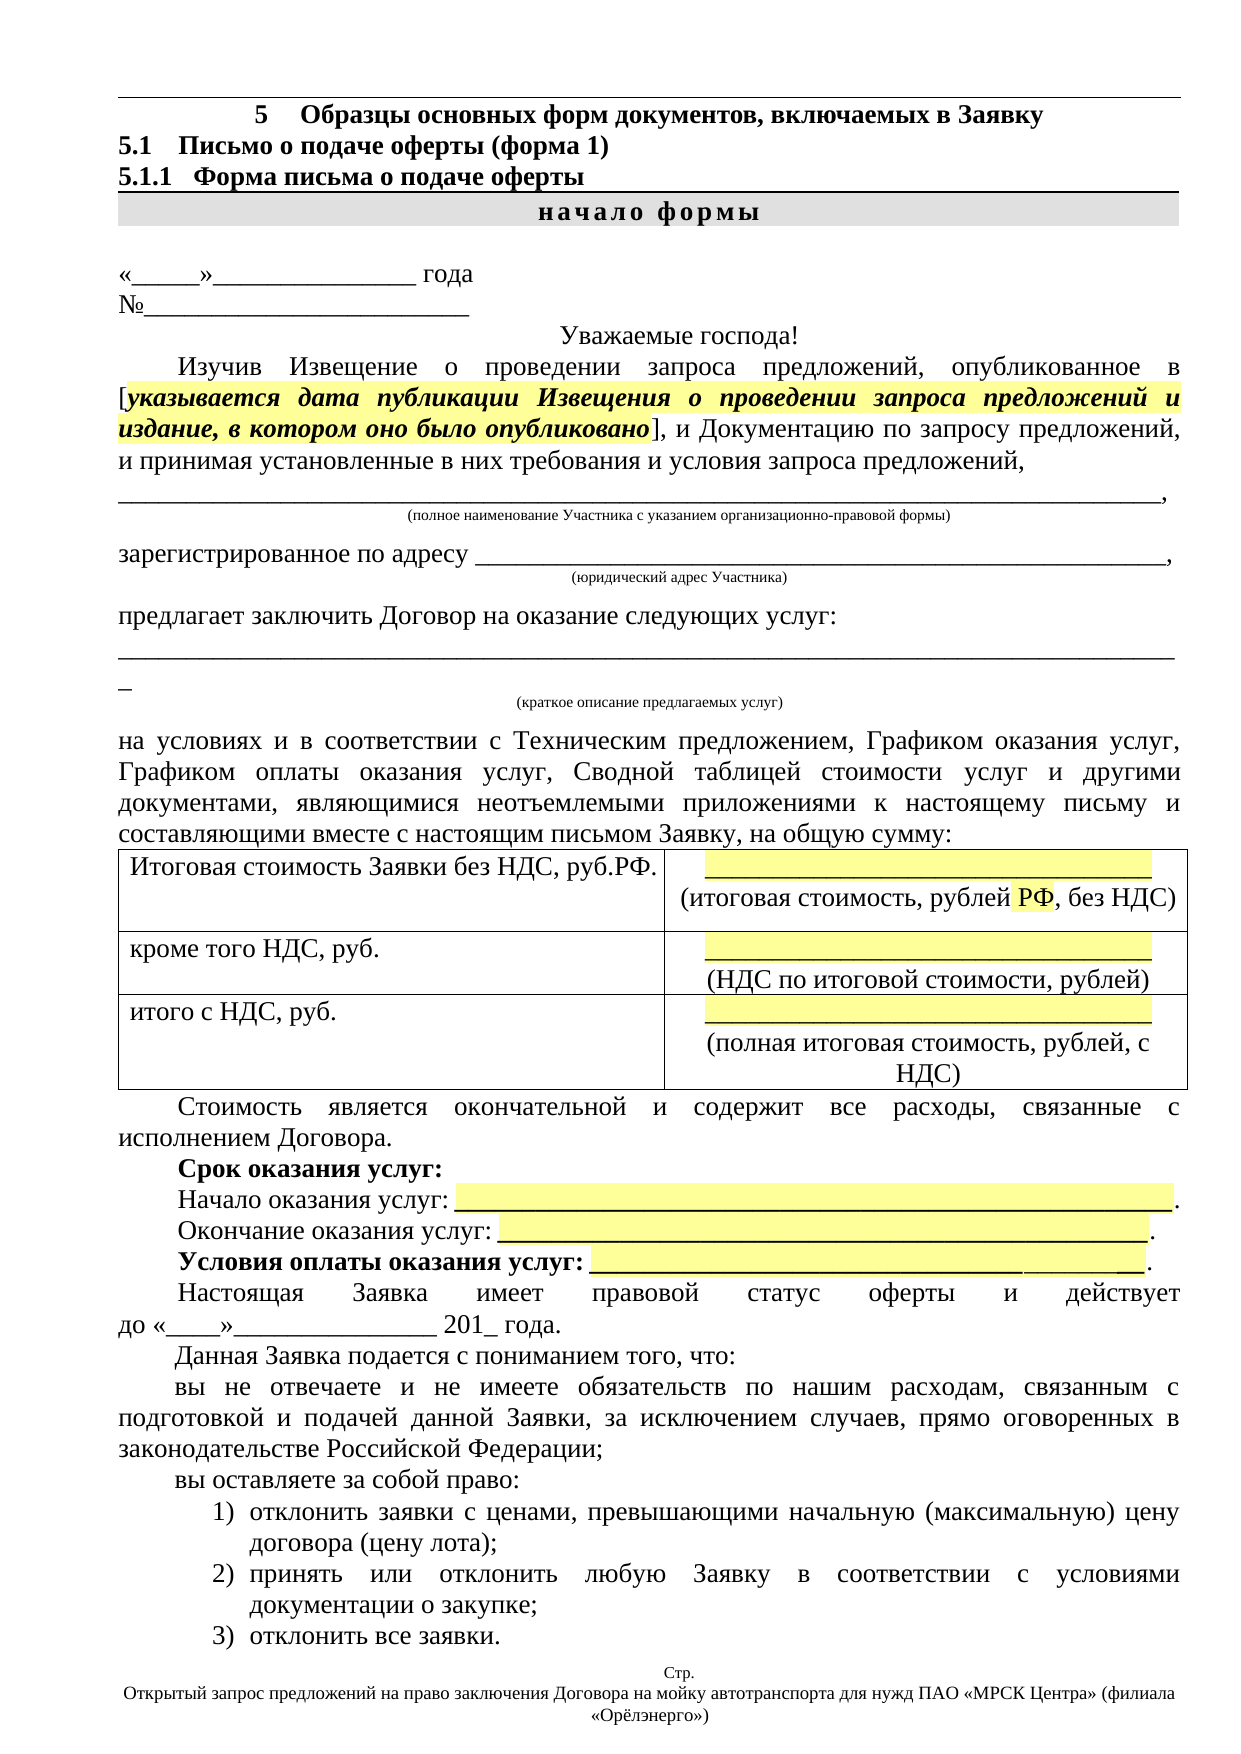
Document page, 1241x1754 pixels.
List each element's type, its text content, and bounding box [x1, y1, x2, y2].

text (юридический адрес Участника) [118, 568, 1181, 599]
text №________________________ [118, 288, 635, 319]
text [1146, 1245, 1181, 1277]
subtitle Форма письма о подаче оферты [118, 160, 1181, 191]
text вы не отвечаете и не имеете обязательств по нашим расходам, связанным с подготовкой и подачей данной Заявки, за исключением случаев, прямо оговоренных в законодательстве Российской Федерации; [118, 1370, 1181, 1463]
text Изучив Извещение о проведении запроса предложений, опубликованное в [указывается дата публикации Извещения о проведении запроса предложений и издание, в котором оно было опубликовано], и Документацию по запросу предложений, и принимая установленные в них требования и условия запроса предложений, [118, 413, 1181, 475]
text «_____»_______________ года [118, 257, 635, 288]
text начало формы [118, 193, 1179, 226]
table_header Итоговая стоимость Заявки без НДС, руб.РФ. [119, 850, 664, 931]
table_cell кроме того НДС, руб. [119, 932, 664, 994]
list отклонить все заявки. [212, 1619, 1181, 1650]
text Начало оказания услуг: _____________________________________________________. [118, 1183, 456, 1214]
text _______________________________________________________________________________ [118, 631, 1181, 693]
text (краткое описание предлагаемых услуг) [118, 693, 1181, 724]
text Изучив Извещение о проведении запроса предложений, опубликованное в [указывается дата публикации Извещения о проведении запроса предложений и издание, в котором оно было опубликовано], и Документацию по запросу предложений, и принимая установленные в них требования и условия запроса предложений, [118, 350, 1181, 413]
text Уважаемые господа! [118, 319, 1181, 350]
text Условия оплаты оказания услуг: _________________________________________. [118, 1245, 591, 1277]
subtitle Письмо о подаче оферты (форма 1) [118, 129, 1181, 160]
table_header _________________________________ (итоговая стоимость, рублей РФ, без НДС) [665, 850, 1187, 931]
list отклонить заявки с ценами, превышающими начальную (максимальную) цену договора (цену лота); [212, 1494, 1181, 1557]
table_cell итого с НДС, руб. [119, 995, 664, 1089]
table_cell _________________________________ (полная итоговая стоимость, рублей, с НДС) [665, 995, 1187, 1089]
table_cell _________________________________ (НДС по итоговой стоимости, рублей) [665, 932, 1187, 994]
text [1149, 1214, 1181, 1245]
text на условиях и в соответствии с Техническим предложением, Графиком оказания услуг, Графиком оплаты оказания услуг, Сводной таблицей стоимости услуг и другими документами, являющимися неотъемлемыми приложениями к настоящему письму и составляющими вместе с настоящим письмом Заявку, на общую сумму: [118, 724, 1181, 849]
text зарегистрированное по адресу ___________________________________________________, [118, 537, 1181, 568]
text (полное наименование Участника с указанием организационно-правовой формы) [118, 506, 1181, 537]
text вы оставляете за собой право: [118, 1463, 1181, 1494]
text _____________________________________________________________________________, [118, 475, 1181, 506]
text предлагает заключить Договор на оказание следующих услуг: [118, 599, 1181, 631]
text Окончание оказания услуг: ________________________________________________. [118, 1214, 499, 1245]
text Срок оказания услуг: [118, 1152, 1181, 1183]
list принять или отклонить любую Заявку в соответствии с условиями документации о закупке; [212, 1557, 1181, 1619]
text Настоящая Заявка имеет правовой статус оферты и действует до «____»_______________ 201_ года. [118, 1277, 1181, 1339]
subtitle Образцы основных форм документов, включаемых в Заявку [117, 98, 1181, 129]
text Стоимость является окончательной и содержит все расходы, связанные с исполнением Договора. [118, 1090, 1181, 1152]
text Данная Заявка подается с пониманием того, что: [118, 1339, 1181, 1370]
